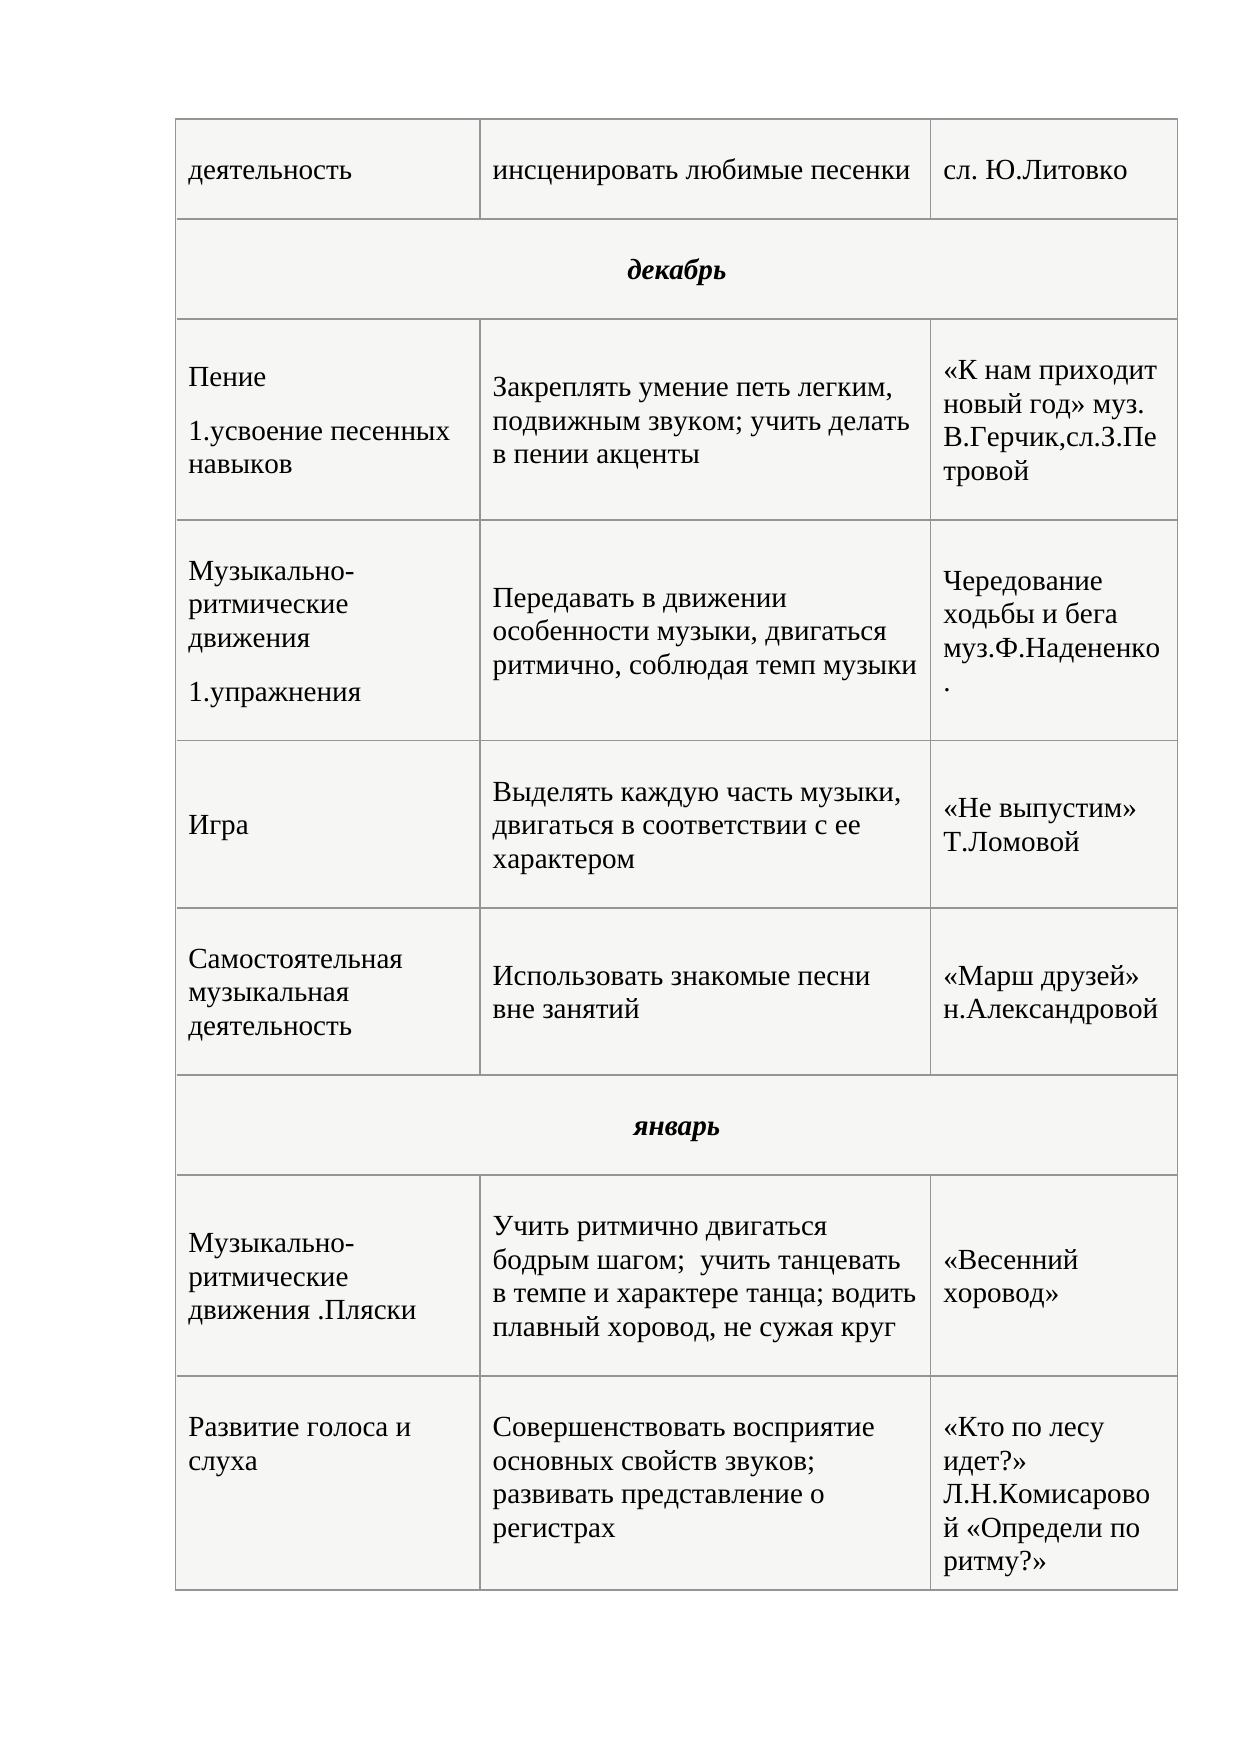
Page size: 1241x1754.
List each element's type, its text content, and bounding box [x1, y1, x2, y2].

table_cell Использовать знакомые песни вне занятий [481, 909, 930, 1074]
table_cell Пение 1.усвоение песенных навыков [176, 319, 479, 519]
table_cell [176, 120, 479, 218]
table_cell «Не выпустим» Т.Ломовой [931, 741, 1177, 907]
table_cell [481, 120, 930, 218]
table_cell Передавать в движении особенности музыки, двигаться ритмично, соблюдая темп музыки [481, 521, 930, 740]
table_cell Музыкально-ритмические движения .Пляски [176, 1175, 479, 1375]
table_cell «Весенний хоровод» [931, 1176, 1177, 1375]
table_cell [931, 1377, 1177, 1589]
table_cell Закреплять умение петь легким, подвижным звуком; учить делать в пении акценты [481, 320, 930, 519]
table_cell «К нам приходит новый год» муз. В.Герчик,сл.З.Петровой [931, 320, 1177, 519]
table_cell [931, 120, 1177, 218]
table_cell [176, 1376, 479, 1589]
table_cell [481, 1377, 930, 1589]
table_cell Музыкально-ритмические движения 1.упражнения [176, 520, 479, 740]
table_cell Игра [176, 741, 479, 907]
table_cell Учить ритмично двигаться бодрым шагом; учить танцевать в темпе и характере танца; водить плавный хоровод, не сужая круг [481, 1176, 930, 1375]
table_cell Выделять каждую часть музыки, двигаться в соответствии с ее характером [481, 741, 930, 907]
table_cell декабрь [176, 219, 1177, 318]
table_cell Самостоятельная музыкальная деятельность [176, 908, 479, 1074]
table_cell «Марш друзей» н.Александровой [931, 909, 1177, 1074]
table_cell январь [176, 1075, 1177, 1174]
table_cell Чередование ходьбы и бега муз.Ф.Надененко. [931, 521, 1177, 740]
